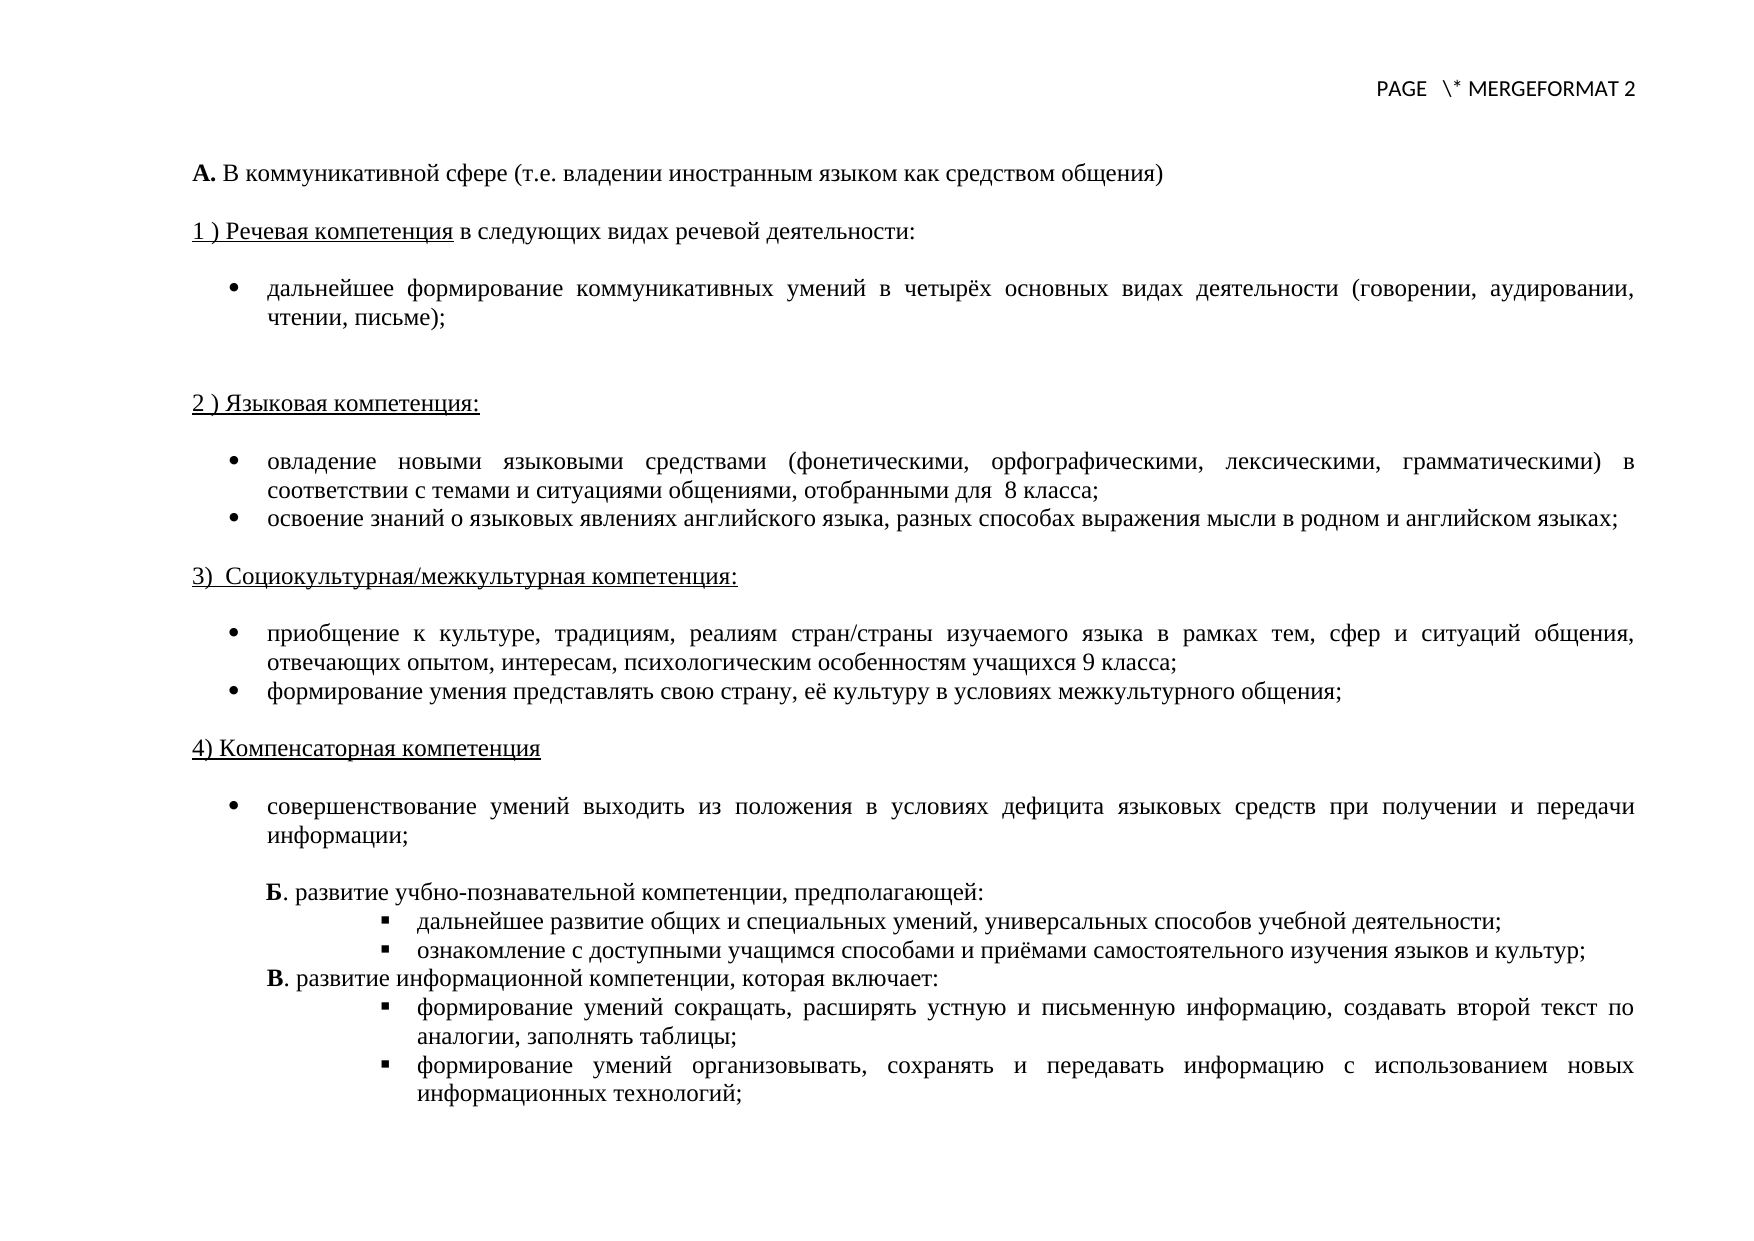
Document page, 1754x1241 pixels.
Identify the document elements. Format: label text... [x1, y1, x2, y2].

list овладение новыми языковыми средствами (фонетическими, орфографическими, лексическими, грамматическими) в соответствии с темами и ситуациями общениями, отобранными для 8 класса; [229, 446, 1636, 503]
text В. развитие информационной компетенции, которая включает: [267, 963, 1636, 992]
text 4) Компенсаторная компетенция [118, 733, 1636, 762]
text 1 ) Речевая компетенция в следующих видах речевой деятельности: [118, 216, 1636, 245]
list совершенствование умений выходить из положения в условиях дефицита языковых средств при получении и передачи информации; [229, 791, 1636, 848]
list дальнейшее развитие общих и специальных умений, универсальных способов учебной деятельности; [379, 906, 1636, 935]
list освоение знаний о языковых явлениях английского языка, разных способах выражения мысли в родном и английском языках; [229, 503, 1636, 532]
text Б. развитие учбно-познавательной компетенции, предполагающей: [192, 877, 1636, 906]
text 2 ) Языковая компетенция: [118, 388, 1636, 417]
list формирование умения представлять свою страну, её культуру в условиях межкультурного общения; [229, 676, 1636, 705]
list дальнейшее формирование коммуникативных умений в четырёх основных видах деятельности (говорении, аудировании, чтении, письме); [229, 273, 1636, 331]
text А. В коммуникативной сфере (т.е. владении иностранным языком как средством общения) [118, 158, 1636, 187]
list формирование умений сокращать, расширять устную и письменную информацию, создавать второй текст по аналогии, заполнять таблицы; [379, 992, 1636, 1050]
list приобщение к культуре, традициям, реалиям стран/страны изучаемого языка в рамках тем, сфер и ситуаций общения, отвечающих опытом, интересам, психологическим особенностям учащихся 9 класса; [229, 618, 1636, 676]
list формирование умений организовывать, сохранять и передавать информацию с использованием новых информационных технологий; [379, 1050, 1636, 1107]
text 3) Социокультурная/межкультурная компетенция: [118, 561, 1636, 590]
list ознакомление с доступными учащимся способами и приёмами самостоятельного изучения языков и культур; [379, 935, 1636, 963]
